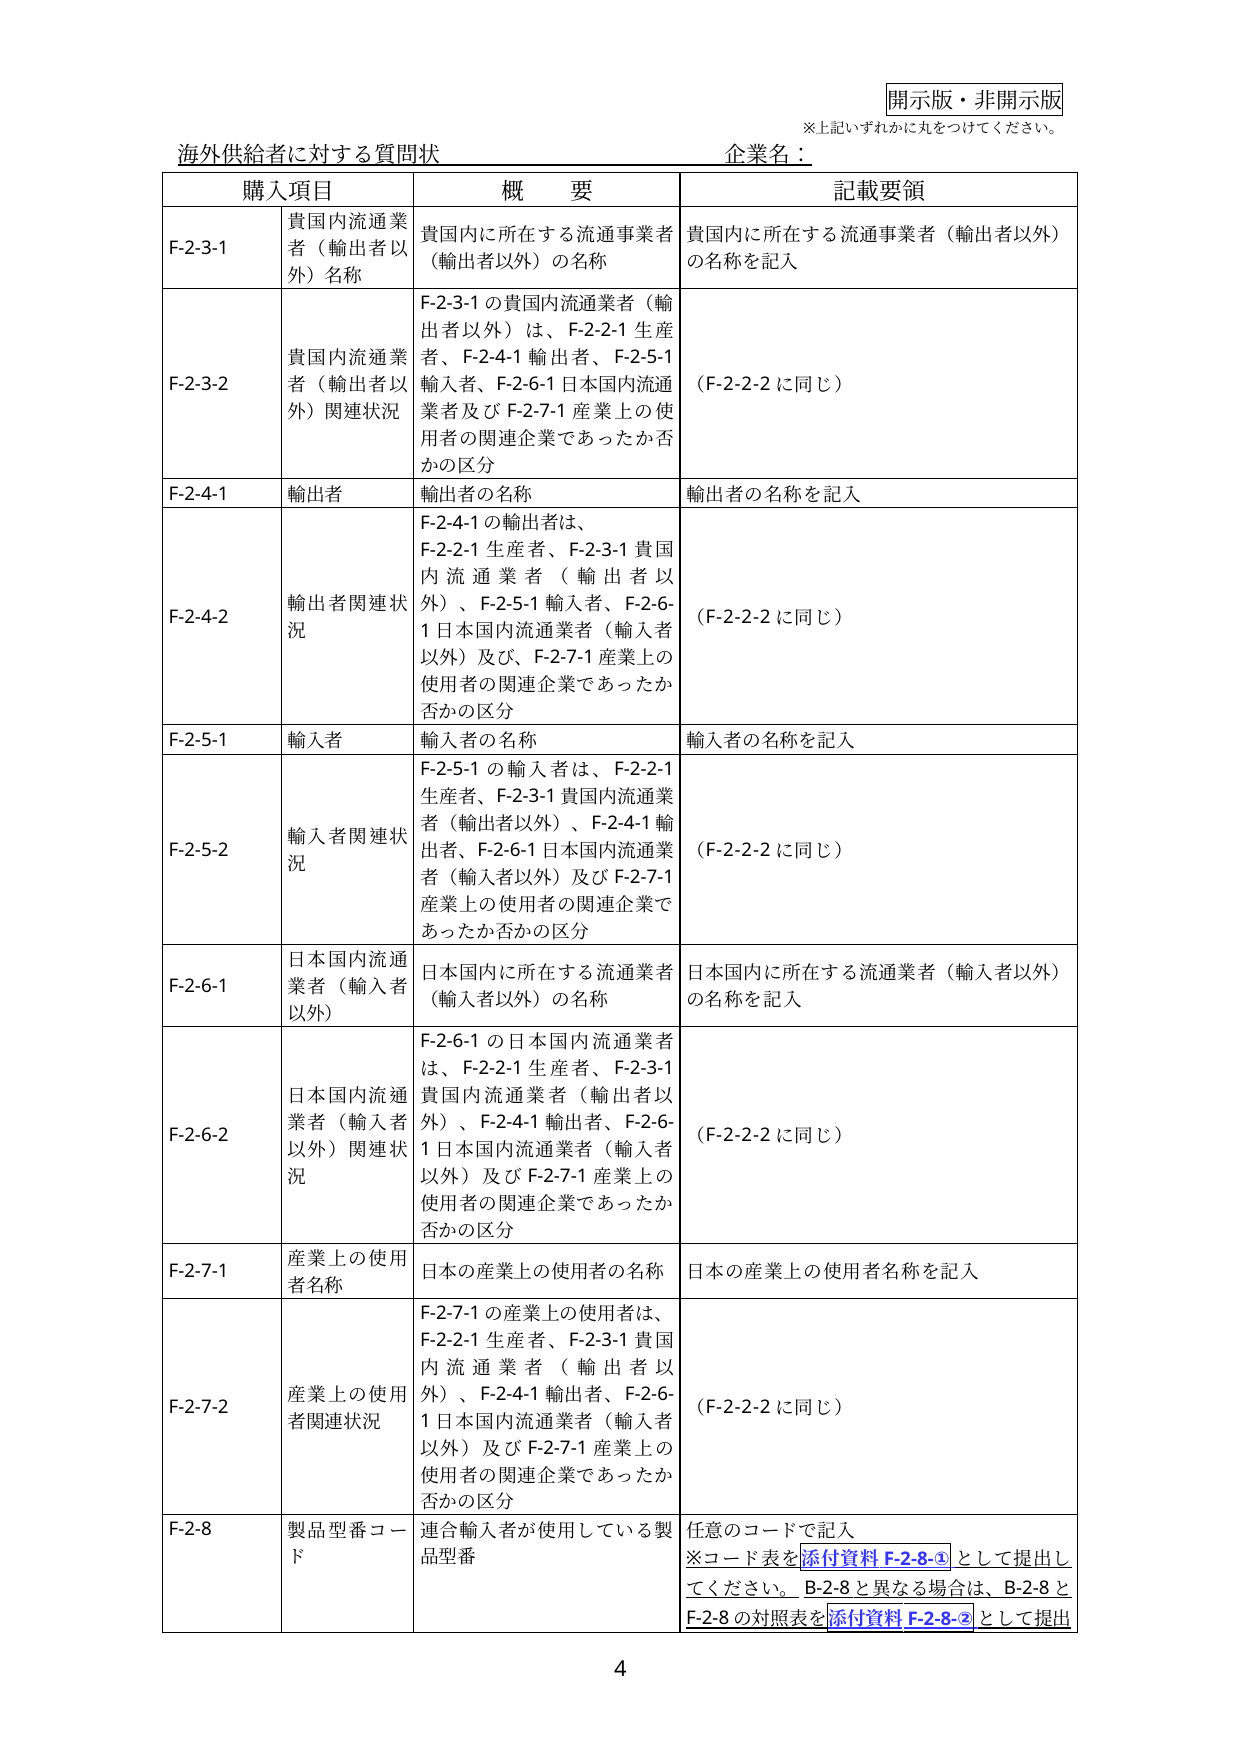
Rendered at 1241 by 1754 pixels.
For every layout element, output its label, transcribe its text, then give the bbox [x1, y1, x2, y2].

table_cell （F-2-2-2に同じ） [681, 755, 1077, 944]
table_cell 輸入者 [282, 725, 413, 754]
table_cell F-2-5-2 [163, 755, 281, 944]
table_header 概 要 [414, 173, 679, 206]
table_cell 輸入者関連状況 [282, 755, 413, 944]
table_cell F-2-4-1の輸出者は、 F-2-2-1生産者、F-2-3-1貴国内流通業者（輸出者以外）、F-2-5-1輸入者、F-2-6-1日本国内流通業者（輸入者以外）及び、F-2-7-1産業上の使用者の関連企業であったか否かの区分 [414, 508, 679, 724]
table_cell F-2-3-1 [163, 207, 281, 288]
table_cell （F-2-2-2に同じ） [681, 289, 1077, 477]
table_cell F-2-6-1 [163, 945, 281, 1026]
table_cell F-2-6-1の日本国内流通業者は、F-2-2-1生産者、F-2-3-1貴国内流通業者（輸出者以外）、F-2-4-1輸出者、F-2-6-1日本国内流通業者（輸入者以外）及びF-2-7-1産業上の使用者の関連企業であったか否かの区分 [414, 1027, 679, 1242]
table_cell （F-2-2-2に同じ） [681, 1027, 1077, 1242]
table_cell F-2-7-1の産業上の使用者は、 F-2-2-1生産者、F-2-3-1貴国内流通業者（輸出者以外）、F-2-4-1輸出者、F-2-6-1日本国内流通業者（輸入者以外）及びF-2-7-1産業上の使用者の関連企業であったか否かの区分 [414, 1299, 679, 1514]
table_cell F-2-6-2 [163, 1027, 281, 1242]
table_cell F-2-3-2 [163, 289, 281, 477]
table_header 記載要領 [681, 173, 1077, 206]
table_cell F-2-4-1 [163, 479, 281, 507]
table_cell 輸入者の名称を記入 [681, 725, 1077, 754]
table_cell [681, 1515, 1077, 1632]
table_cell 連合輸入者が使用している製品型番 [414, 1515, 679, 1632]
table_header 購入項目 [163, 173, 413, 206]
table_cell 輸出者関連状況 [282, 508, 413, 724]
table_cell 貴国内流通業者（輸出者以外）関連状況 [282, 289, 413, 477]
table_cell 貴国内に所在する流通事業者（輸出者以外）の名称 [414, 207, 679, 288]
table_cell F-2-3-1の貴国内流通業者（輸出者以外）は、F-2-2-1生産者、F-2-4-1輸出者、F-2-5-1輸入者、F-2-6-1日本国内流通業者及びF-2-7-1産業上の使用者の関連企業であったか否かの区分 [414, 289, 679, 477]
table_cell F-2-7-1 [163, 1244, 281, 1297]
table_cell 日本国内流通業者（輸入者以外） [282, 945, 413, 1026]
table_cell 貴国内流通業者（輸出者以外）名称 [282, 207, 413, 288]
table_cell 日本の産業上の使用者の名称 [414, 1244, 679, 1297]
table_cell 貴国内に所在する流通事業者（輸出者以外）の名称を記入 [681, 207, 1077, 288]
table_cell 製品型番コード [282, 1515, 413, 1632]
table_cell 日本国内に所在する流通業者（輸入者以外）の名称 [414, 945, 679, 1026]
table_cell F-2-4-2 [163, 508, 281, 724]
table_cell 輸出者の名称 [414, 479, 679, 507]
table_cell 輸出者 [282, 479, 413, 507]
table_cell 日本の産業上の使用者名称を記入 [681, 1244, 1077, 1297]
table_cell 産業上の使用者名称 [282, 1244, 413, 1297]
table_cell F-2-5-1の輸入者は、F-2-2-1生産者、F-2-3-1貴国内流通業者（輸出者以外）、F-2-4-1輸出者、F-2-6-1日本国内流通業者（輸入者以外）及びF-2-7-1産業上の使用者の関連企業であったか否かの区分 [414, 755, 679, 944]
table_cell F-2-5-1 [163, 725, 281, 754]
table_cell 輸入者の名称 [414, 725, 679, 754]
table_cell F-2-7-2 [163, 1299, 281, 1514]
table_cell 輸出者の名称を記入 [681, 479, 1077, 507]
table_cell F-2-8 [163, 1515, 281, 1632]
table_cell 日本国内に所在する流通業者（輸入者以外）の名称を記入 [681, 945, 1077, 1026]
table_cell （F-2-2-2に同じ） [681, 1299, 1077, 1514]
table_cell 日本国内流通業者（輸入者以外）関連状況 [282, 1027, 413, 1242]
table_cell （F-2-2-2に同じ） [681, 508, 1077, 724]
table_cell 産業上の使用者関連状況 [282, 1299, 413, 1514]
